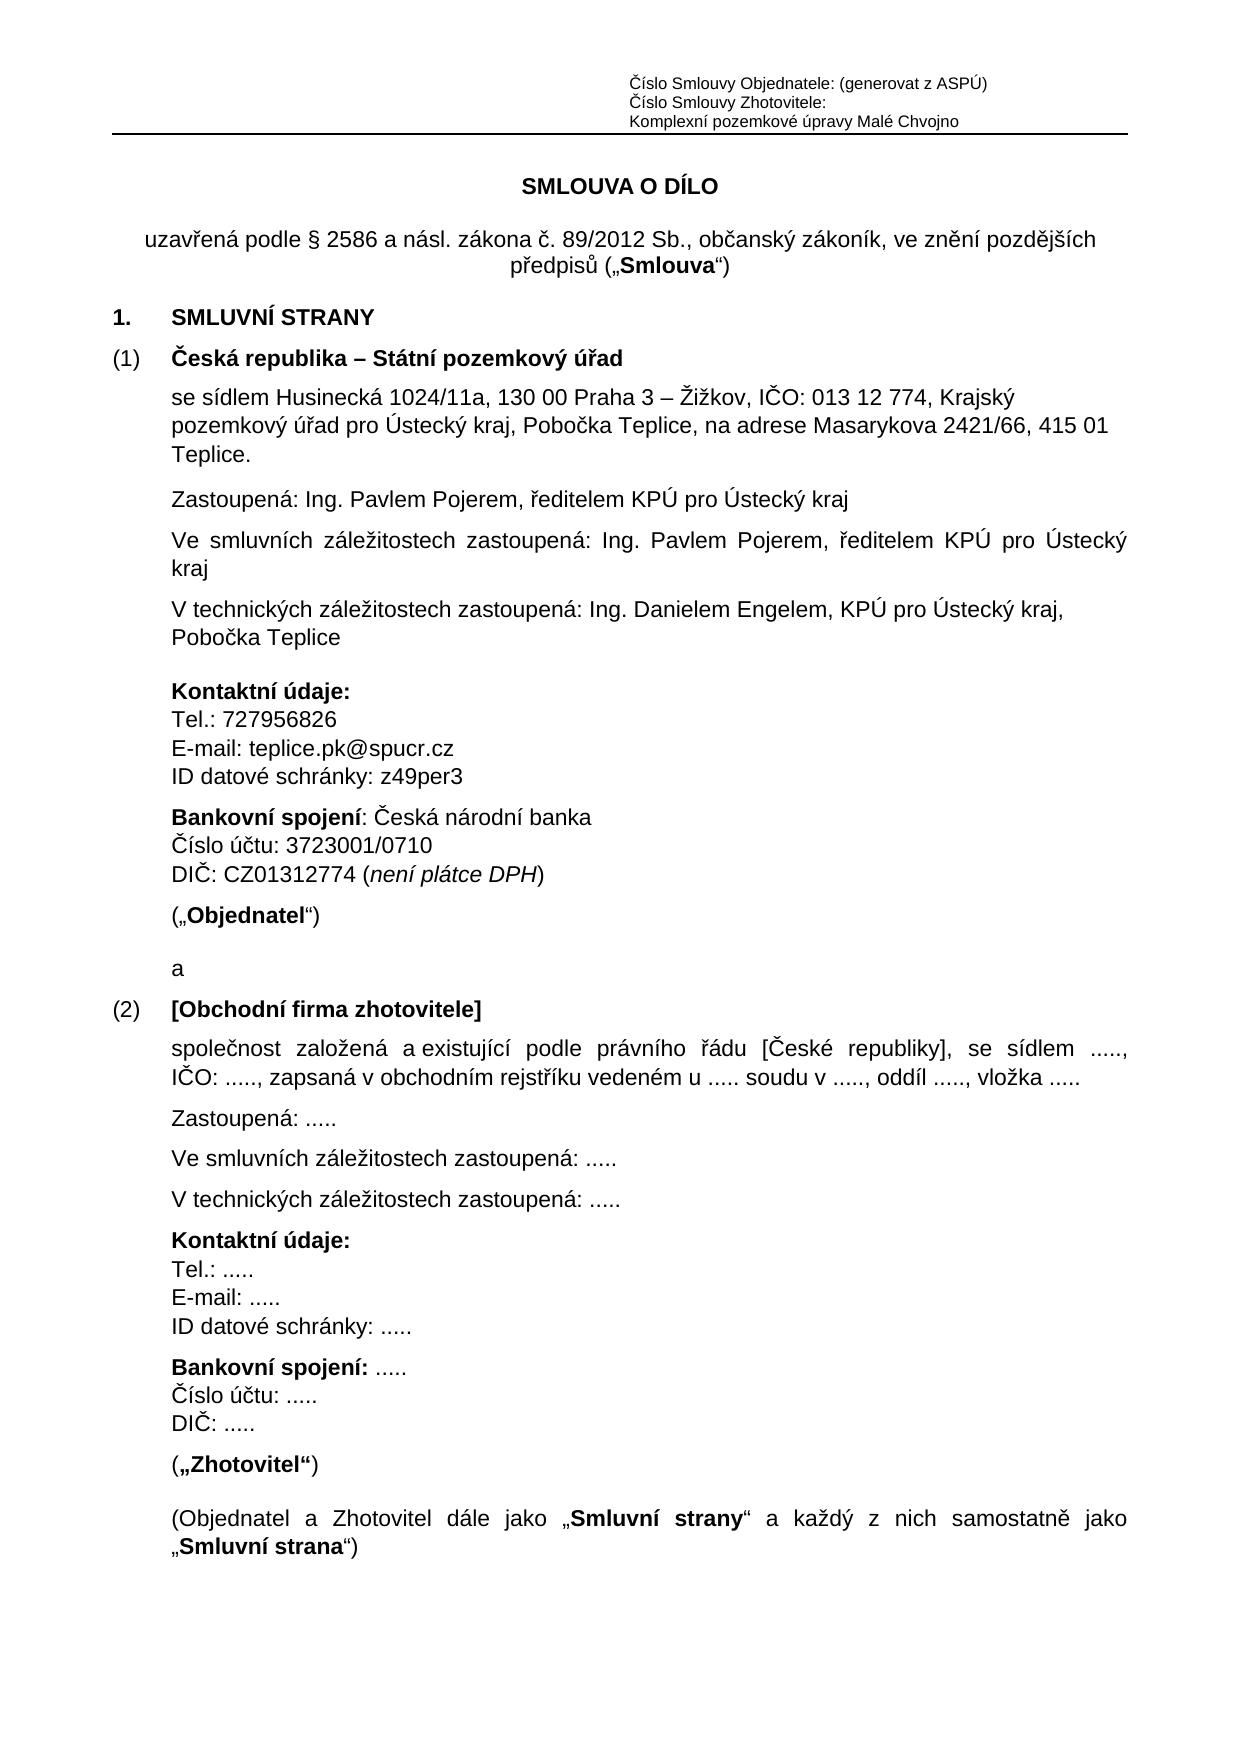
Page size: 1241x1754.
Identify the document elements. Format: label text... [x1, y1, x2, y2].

title SMLOUVA O DÍLO [112, 173, 1128, 199]
text Číslo účtu: ..... [171, 1382, 1128, 1408]
list [Obchodní firma zhotovitele] [112, 996, 1128, 1023]
text Bankovní spojení: ..... [171, 1353, 1128, 1380]
text Ve smluvních záležitostech zastoupená: Ing. Pavlem Pojerem, ředitelem KPÚ pro Ústecký kraj [171, 527, 1128, 581]
text Číslo účtu: 3723001/0710 [171, 832, 980, 859]
text Ve smluvních záležitostech zastoupená: ..... [171, 1145, 1128, 1172]
text (Objednatel a Zhotovitel dále jako „Smluvní strany“ a každý z nich samostatně jako „Smluvní strana“) [171, 1505, 1128, 1559]
text Kontaktní údaje: [171, 1227, 1128, 1254]
text E-mail: ..... [171, 1284, 1128, 1311]
text Bankovní spojení: Česká národní banka [171, 804, 1128, 830]
text V technických záležitostech zastoupená: ..... [171, 1186, 1128, 1213]
text ID datové schránky: z49per3 [171, 763, 980, 789]
text V technických záležitostech zastoupená: Ing. Danielem Engelem, KPÚ pro Ústecký kraj, Pobočka Teplice [171, 596, 1128, 651]
text („Objednatel“) [171, 902, 980, 928]
text Zastoupená: Ing. Pavlem Pojerem, ředitelem KPÚ pro Ústecký kraj [171, 486, 1128, 512]
text E-mail: teplice.pk@spucr.cz [171, 735, 1128, 761]
text ID datové schránky: ..... [171, 1313, 1128, 1339]
text a [171, 955, 1128, 982]
text se sídlem Husinecká 1024/11a, 130 00 Praha 3 – Žižkov, IČO: 013 12 774, Krajský pozemkový úřad pro Ústecký kraj, Pobočka Teplice, na adrese Masarykova 2421/66, 415 01 Teplice. [171, 384, 1128, 467]
text DIČ: CZ01312774 (není plátce DPH) [171, 861, 980, 887]
list uzavřená podle § 2586 a násl. zákona č. 89/2012 Sb., občanský zákoník, ve znění pozdějších předpisů („Smlouva“) [112, 226, 1128, 279]
text Zastoupená: ..... [171, 1104, 1128, 1131]
list Česká republika – Státní pozemkový úřad [112, 345, 1128, 371]
text společnost založená a existující podle právního řádu [České republiky], se sídlem ....., IČO: ....., zapsaná v obchodním rejstříku vedeném u ..... soudu v ....., oddíl ....., vložka ..... [171, 1035, 1128, 1090]
text Kontaktní údaje: [171, 678, 1128, 704]
text Tel.: ..... [171, 1256, 1128, 1282]
text Tel.: 727956826 [171, 706, 1128, 733]
subtitle SMLUVNÍ STRANY [112, 304, 1128, 330]
text („Zhotovitel“) [171, 1451, 1128, 1478]
text DIČ: ..... [171, 1410, 1128, 1437]
